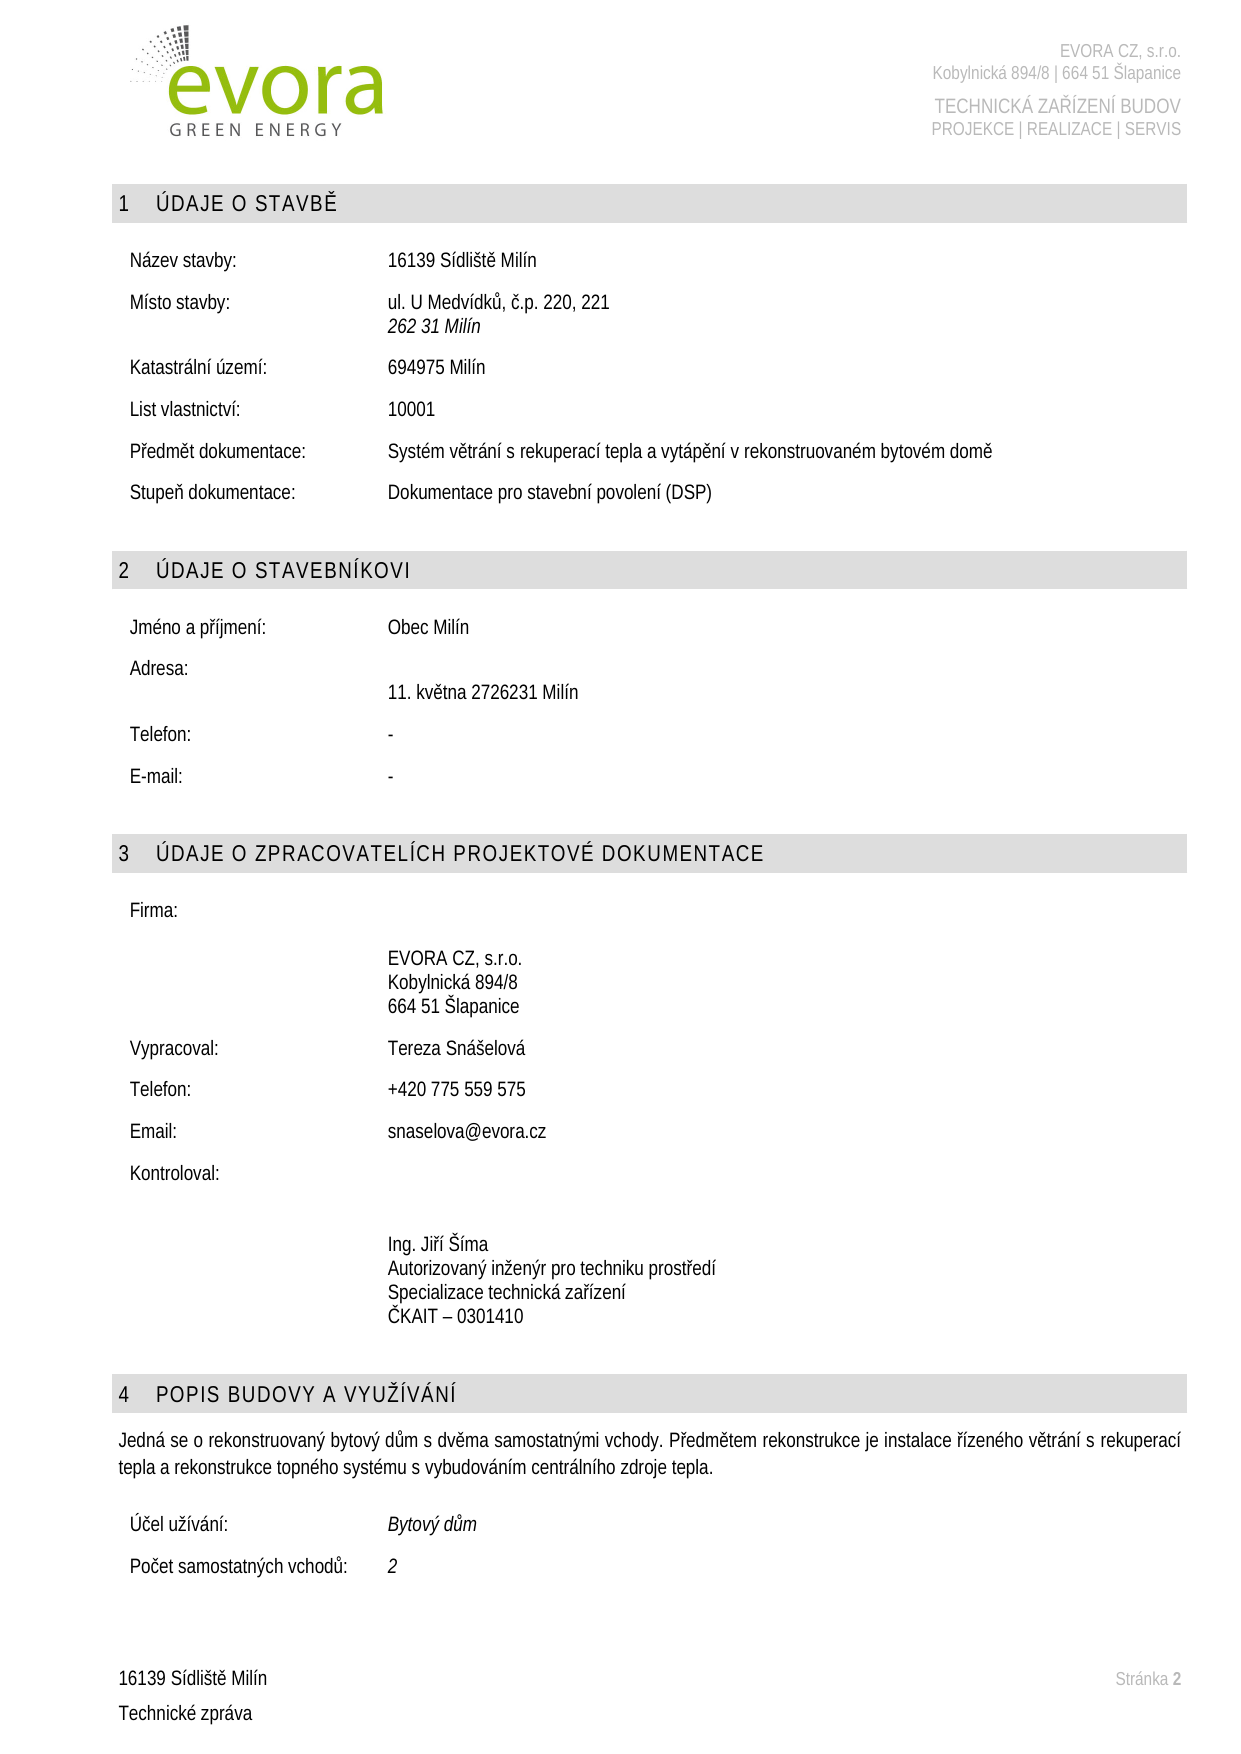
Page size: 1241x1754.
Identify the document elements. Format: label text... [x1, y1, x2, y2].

table_cell [376, 388, 1181, 430]
table_header [376, 606, 1181, 647]
table_header [376, 889, 1181, 1027]
subtitle Údaje o stavbě [118, 190, 1181, 216]
subtitle Popis budovy a využívání [118, 1381, 1181, 1407]
subtitle Údaje o stavebníkovi [118, 557, 1181, 583]
table_cell Počet samostatných vchodů: [118, 1545, 376, 1587]
table_cell Kontroloval: [118, 1152, 376, 1337]
table_cell Předmět dokumentace: [118, 430, 376, 471]
text Jedná se o rekonstruovaný bytový dům s dvěma samostatnými vchody. Předmětem rekonstrukce je instalace řízeného větrání s rekuperací tepla a rekonstrukce topného systému s vybudováním centrálního zdroje tepla. [118, 1428, 1181, 1479]
table_cell Vypracoval: [118, 1027, 376, 1068]
table_header Jméno a příjmení: [118, 606, 376, 647]
table_cell 262 31 Milín [376, 281, 1181, 346]
table_header Firma: [118, 889, 376, 1027]
table_cell [376, 1110, 1181, 1152]
table_cell Místo stavby: [118, 281, 376, 346]
table_header Účel užívání: [118, 1504, 376, 1545]
table_cell Telefon: [118, 713, 376, 755]
picture [118, 12, 401, 146]
table_cell Adresa: [118, 648, 376, 713]
table_cell [376, 346, 1181, 388]
table_cell Telefon: [118, 1068, 376, 1110]
table_cell List vlastnictví: [118, 388, 376, 430]
table_header Bytový dům [376, 1504, 1181, 1545]
table_cell Email: [118, 1110, 376, 1152]
subtitle Údaje o zpracovatelích projektové dokumentace [118, 840, 1181, 866]
table_cell Stupeň dokumentace: [118, 471, 376, 513]
table_cell E-mail: [118, 755, 376, 796]
table_cell 2 [376, 1545, 1181, 1587]
table_header Název stavby: [118, 239, 376, 281]
table_cell Katastrální území: [118, 346, 376, 388]
